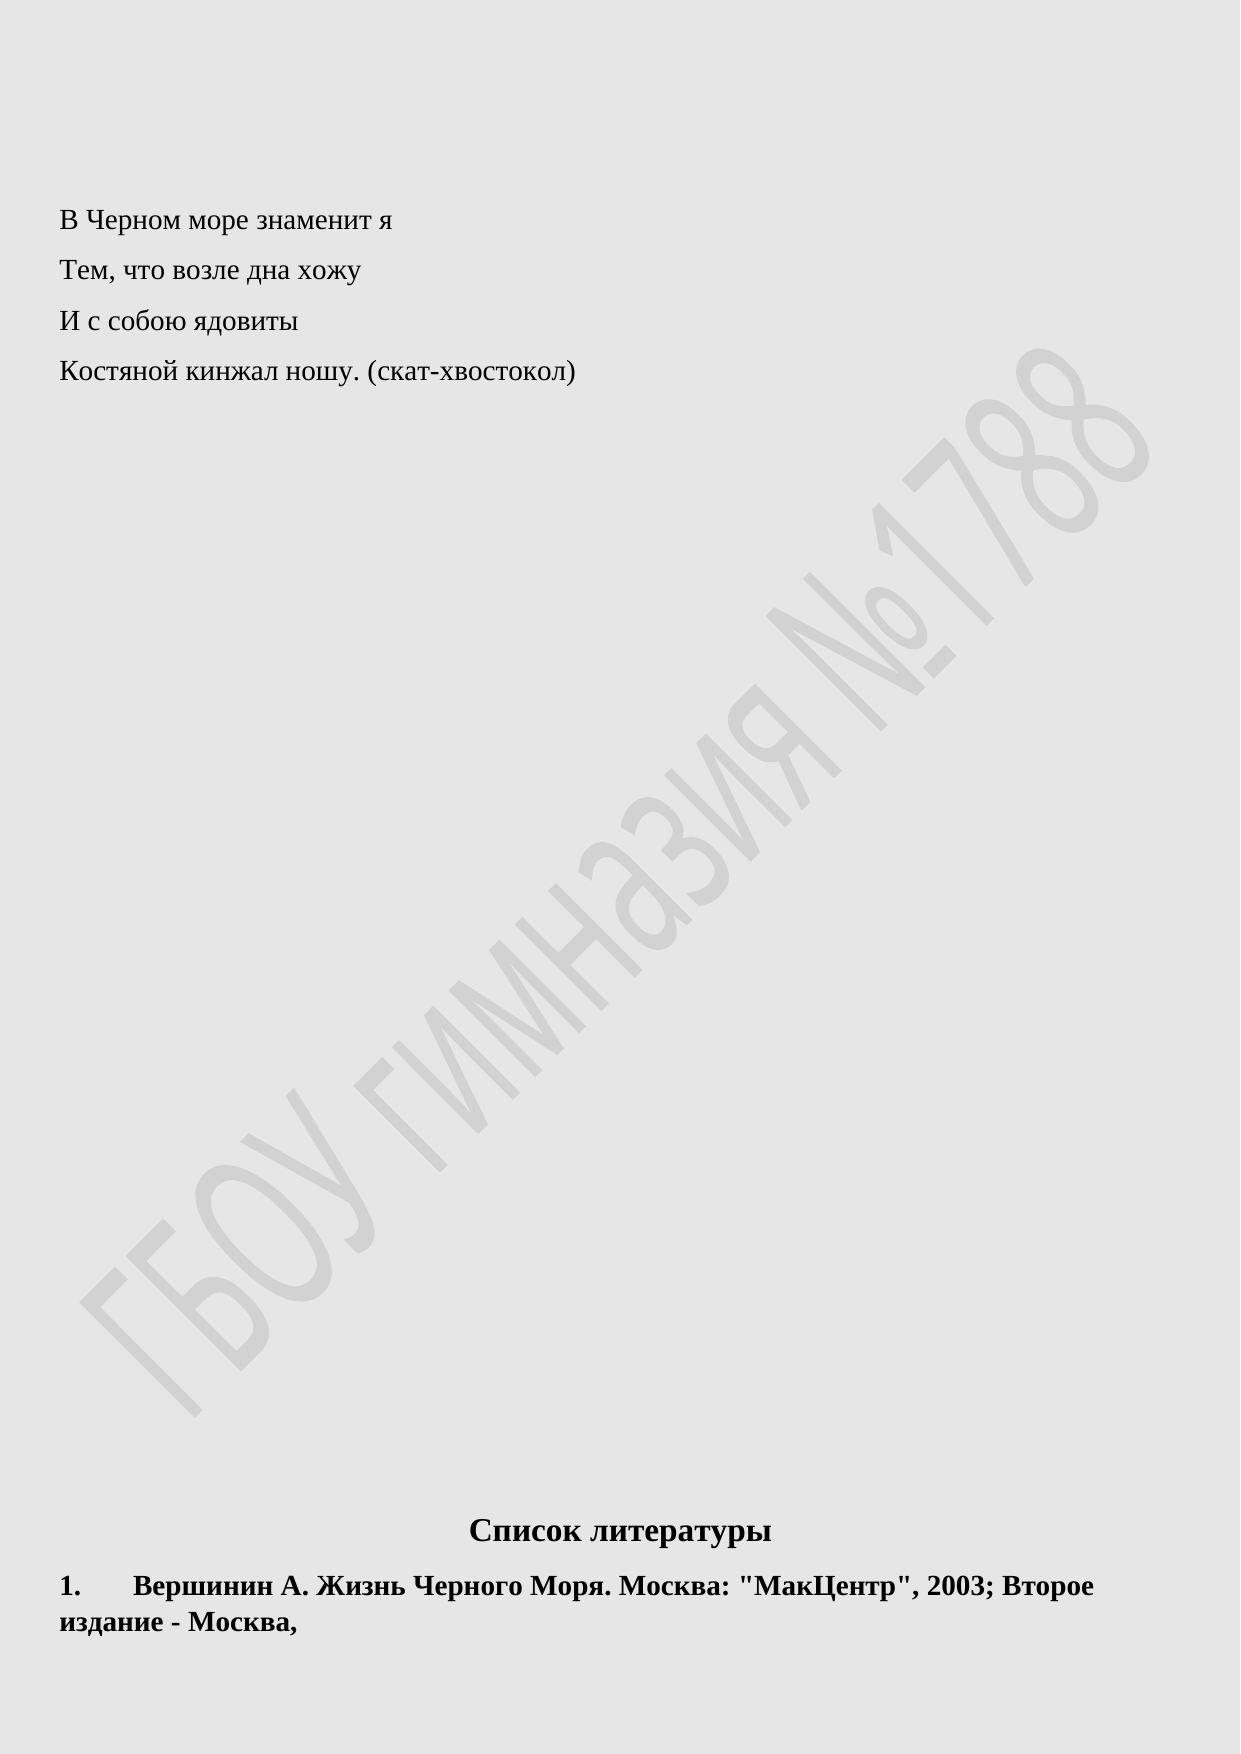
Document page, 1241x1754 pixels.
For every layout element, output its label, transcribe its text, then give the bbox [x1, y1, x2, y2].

text Костяной кинжал ношу. (скат-хвостокол) [59, 353, 1181, 386]
text Тем, что возле дна хожу [59, 252, 1181, 286]
text И с собою ядовиты [59, 303, 1181, 336]
text 1. Вершинин А. Жизнь Черного Моря. Москва: "МакЦентр", 2003; Второе издание - Москва, [59, 1568, 1181, 1638]
text Список литературы [59, 1510, 1181, 1549]
text В Черном море знаменит я [59, 202, 1181, 236]
